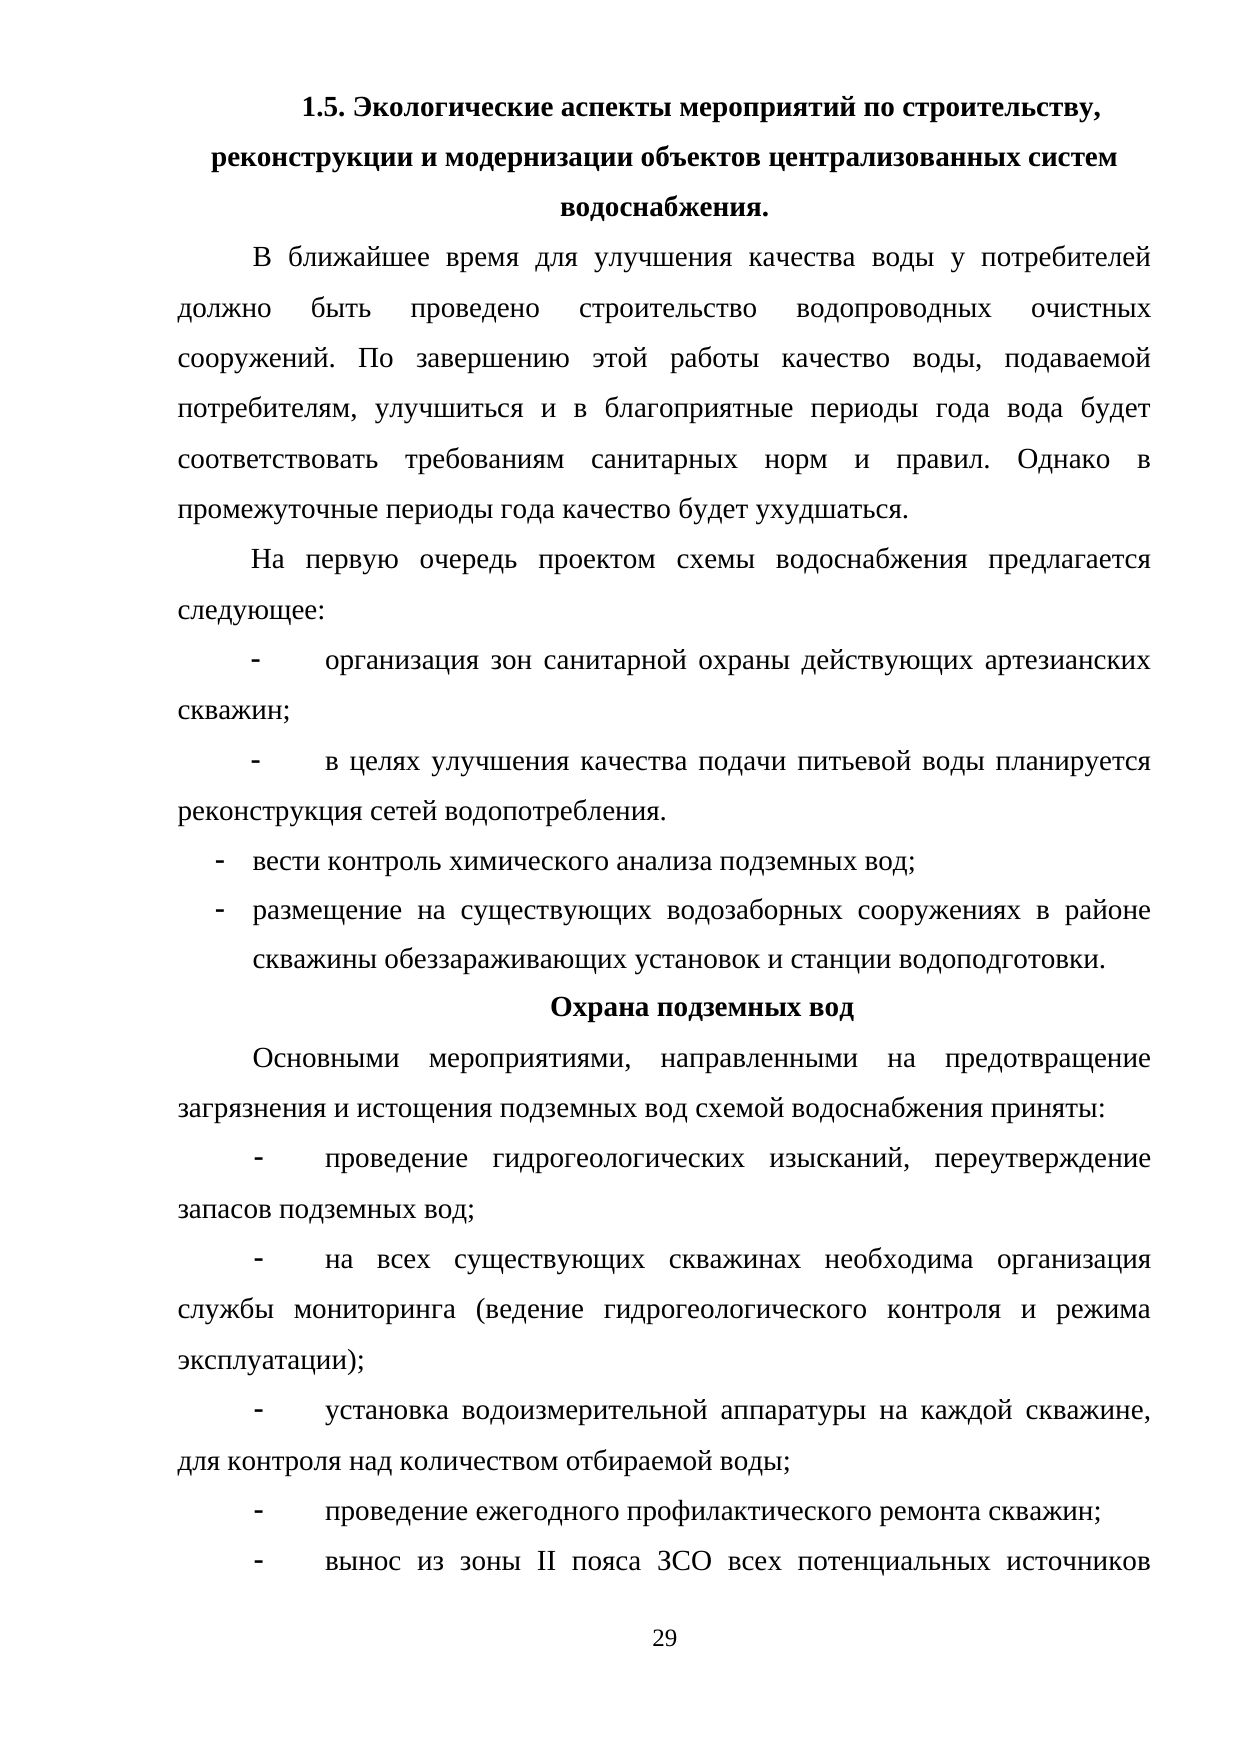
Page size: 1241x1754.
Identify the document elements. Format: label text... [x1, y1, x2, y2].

list проведение ежегодного профилактического ремонта скважин; [177, 1493, 1152, 1527]
text Охрана подземных вод [177, 989, 1152, 1023]
list в целях улучшения качества подачи питьевой воды планируется реконструкция сетей водопотребления. [177, 743, 1152, 827]
text На первую очередь проектом схемы водоснабжения предлагается следующее: [177, 541, 1152, 625]
list проведение гидрогеологических изысканий, переутверждение запасов подземных вод; [177, 1140, 1152, 1224]
text В ближайшее время для улучшения качества воды у потребителей должно быть проведено строительство водопроводных очистных сооружений. По завершению этой работы качество воды, подаваемой потребителям, улучшиться и в благоприятные периоды года вода будет соответствовать требованиям санитарных норм и правил. Однако в промежуточные периоды года качество будет ухудшаться. [177, 239, 1152, 525]
list организация зон санитарной охраны действующих артезианских скважин; [177, 642, 1152, 726]
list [177, 1543, 1152, 1577]
text Основными мероприятиями, направленными на предотвращение загрязнения и истощения подземных вод схемой водоснабжения приняты: [177, 1040, 1152, 1124]
list на всех существующих скважинах необходима организация службы мониторинга (ведение гидрогеологического контроля и режима эксплуатации); [177, 1241, 1152, 1375]
subtitle 1.5. Экологические аспекты мероприятий по строительству, реконструкции и модернизации объектов централизованных систем водоснабжения. [177, 89, 1152, 223]
list вести контроль химического анализа подземных вод; [215, 843, 1152, 877]
list размещение на существующих водозаборных сооружениях в районе скважины обеззараживающих установок и станции водоподготовки. [215, 892, 1152, 974]
list установка водоизмерительной аппаратуры на каждой скважине, для контроля над количеством отбираемой воды; [177, 1392, 1152, 1476]
